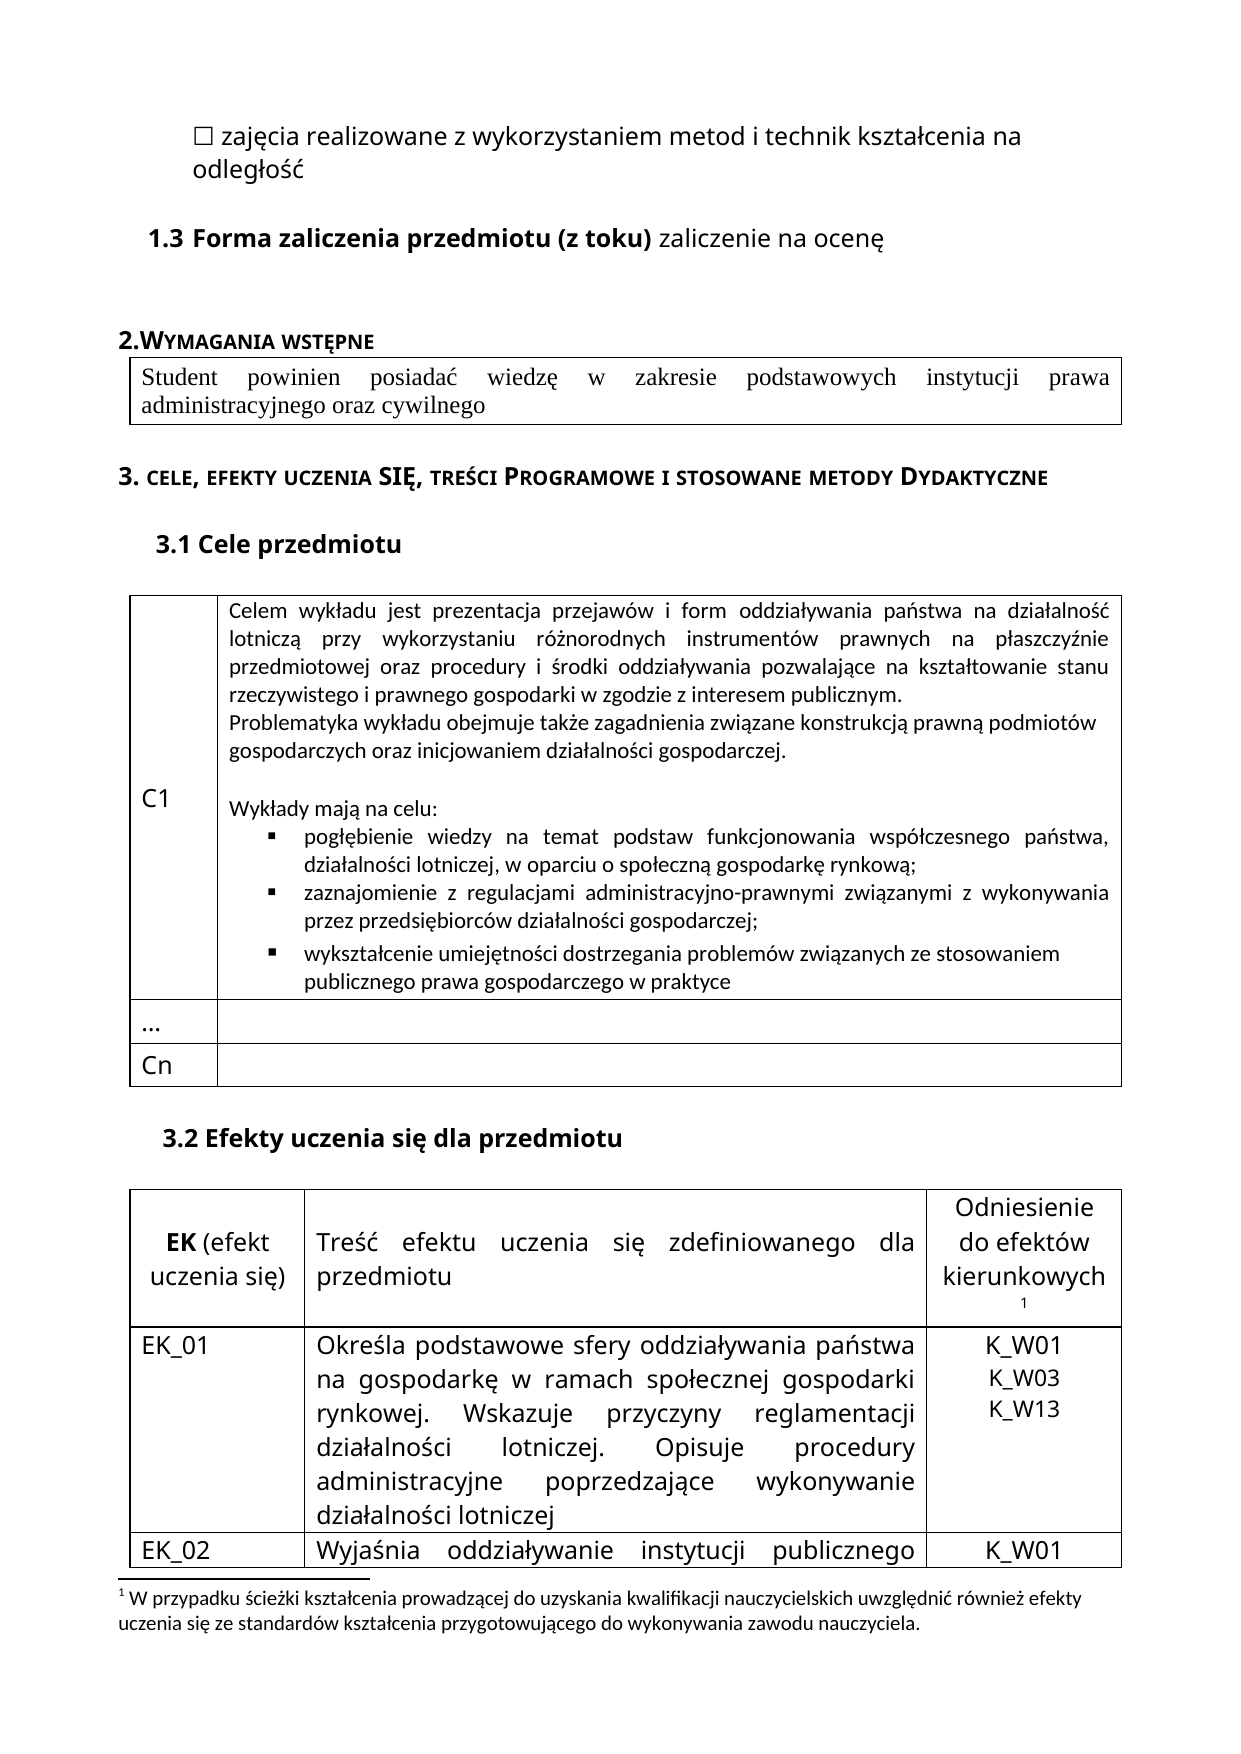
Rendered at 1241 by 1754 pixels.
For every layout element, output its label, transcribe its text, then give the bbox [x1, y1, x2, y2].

table_cell Cn [131, 1044, 217, 1086]
table_cell EK_02 [131, 1533, 304, 1567]
table_cell K_W01 K_W03 K_W13 [927, 1328, 1121, 1532]
text 3.1 Cele przedmiotu [156, 527, 1122, 561]
text 1.3 Forma zaliczenia przedmiotu (z toku) zaliczenie na ocenę [148, 220, 1122, 254]
table_header C1 [131, 596, 217, 999]
text 2.Wymagania wstępne [118, 322, 1122, 357]
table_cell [305, 1533, 926, 1567]
table_cell Określa podstawowe sfery oddziaływania państwa na gospodarkę w ramach społecznej gospodarki rynkowej. Wskazuje przyczyny reglamentacji działalności lotniczej. Opisuje procedury administracyjne poprzedzające wykonywanie działalności lotniczej [305, 1328, 926, 1532]
table_cell [218, 1000, 1121, 1042]
table_cell [218, 1044, 1121, 1086]
text ☐ zajęcia realizowane z wykorzystaniem metod i technik kształcenia na odległość [192, 118, 1122, 186]
table_header EK (efekt uczenia się) [131, 1190, 304, 1326]
text 3.2 Efekty uczenia się dla przedmiotu [162, 1121, 1122, 1155]
table_cell … [131, 1000, 217, 1042]
table_header Odniesienie do efektów kierunkowych [927, 1190, 1121, 1326]
text 3. cele, efekty uczenia SIĘ, treści Programowe i stosowane metody Dydaktyczne [118, 458, 1122, 493]
table_header Celem wykładu jest prezentacja przejawów i form oddziaływania państwa na działalność lotniczą przy wykorzystaniu różnorodnych instrumentów prawnych na płaszczyźnie przedmiotowej oraz procedury i środki oddziaływania pozwalające na kształtowanie stanu rzeczywistego i prawnego gospodarki w zgodzie z interesem publicznym. Problematyka wykładu obejmuje także zagadnienia związane konstrukcją prawną podmiotów gospodarczych oraz inicjowaniem działalności gospodarczej. Wykłady mają na celu: pogłębienie wiedzy na temat podstaw funkcjonowania współczesnego państwa, działalności lotniczej, w oparciu o społeczną gospodarkę rynkową; zaznajomienie z regulacjami administracyjno-prawnymi związanymi z wykonywania przez przedsiębiorców działalności gospodarczej; wykształcenie umiejętności dostrzegania problemów związanych ze stosowaniem publicznego prawa gospodarczego w praktyce [218, 596, 1121, 999]
table_header Student powinien posiadać wiedzę w zakresie podstawowych instytucji prawa administracyjnego oraz cywilnego [131, 358, 1121, 423]
table_header Treść efektu uczenia się zdefiniowanego dla przedmiotu [305, 1190, 926, 1326]
table_cell EK_01 [131, 1328, 304, 1532]
table_cell K_W01 K_W03, KU_02, [927, 1533, 1121, 1567]
